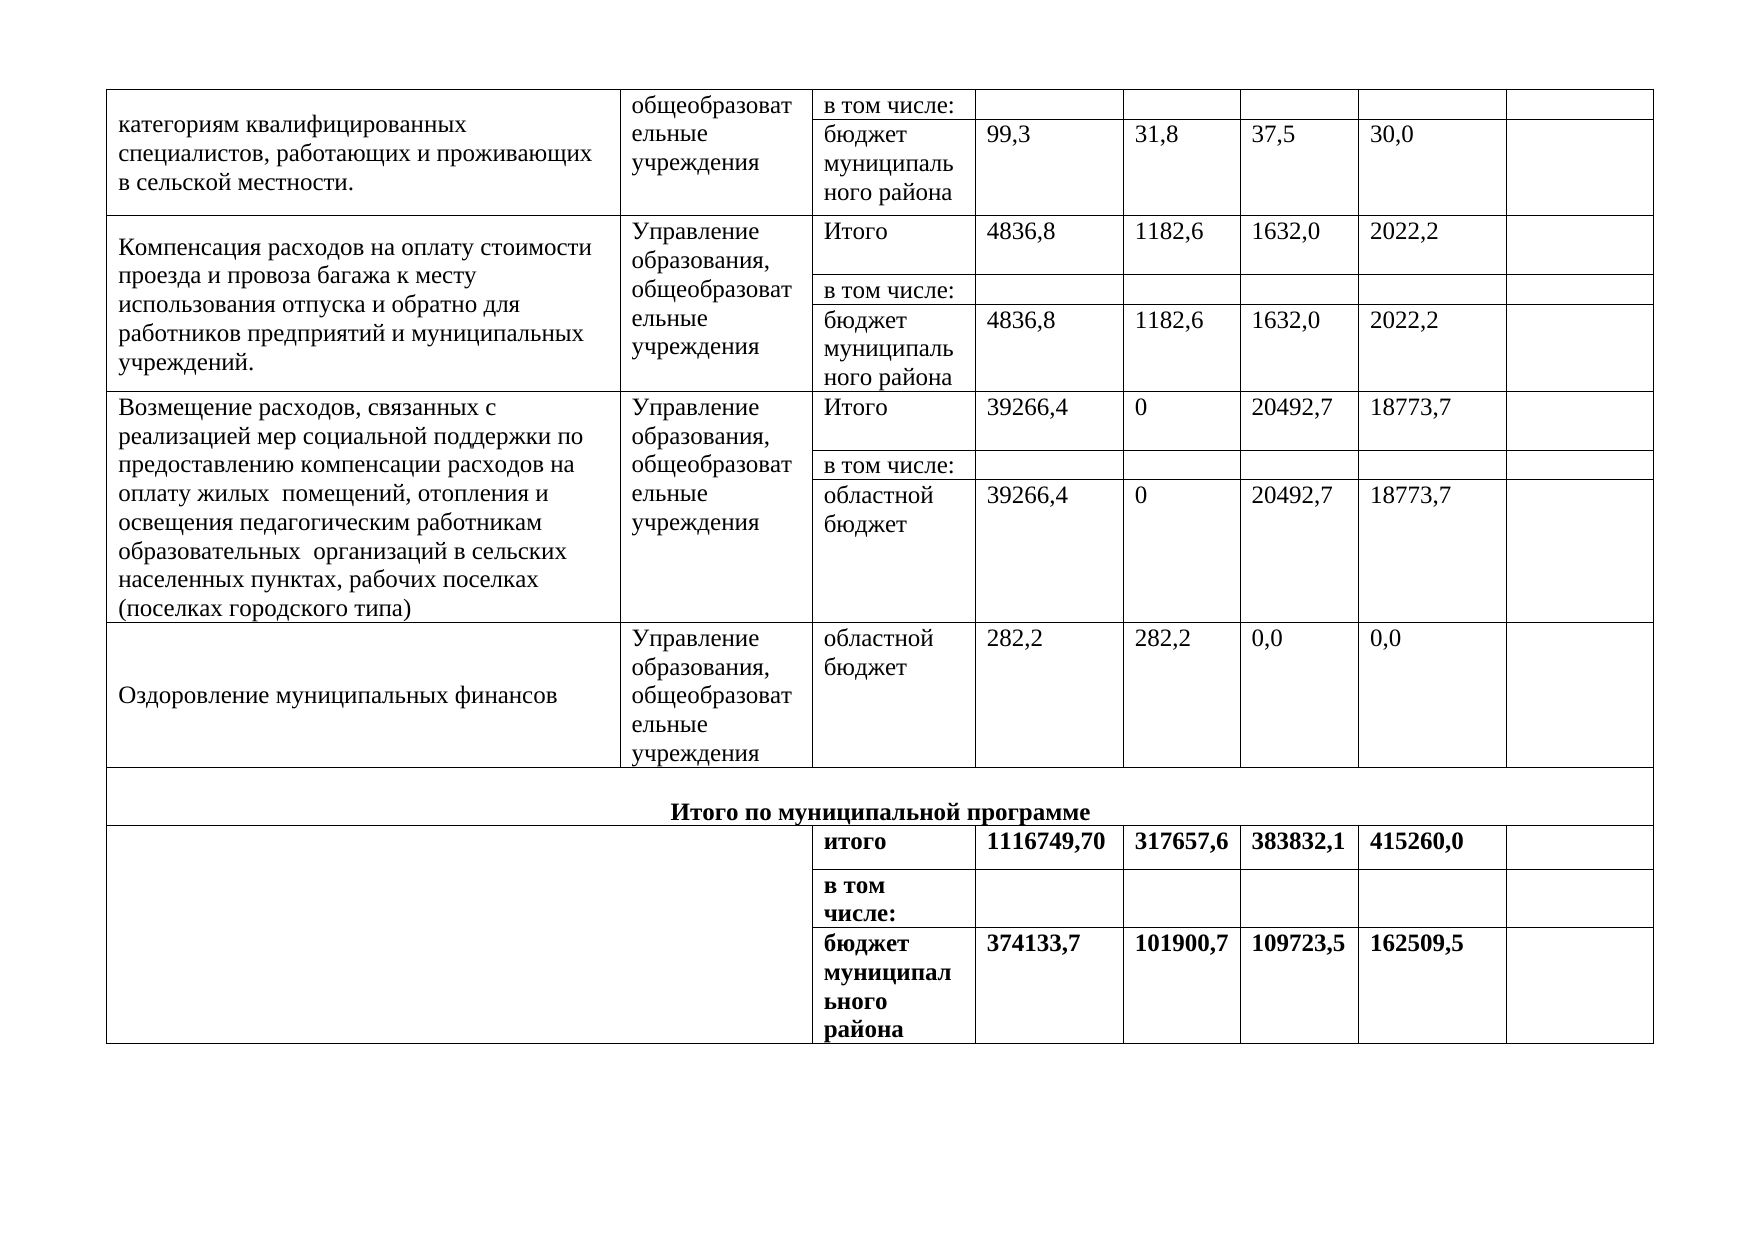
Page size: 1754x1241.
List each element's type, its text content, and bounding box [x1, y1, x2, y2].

table_cell в том числе: [813, 90, 975, 118]
table_cell [1507, 392, 1653, 449]
table_cell [1241, 451, 1358, 479]
table_cell бюджет муниципального района [813, 305, 975, 391]
table_cell 20492,7 [1241, 480, 1358, 622]
table_cell 415260,0 [1359, 826, 1506, 869]
table_cell [1507, 275, 1653, 304]
table_cell Управление образования, общеобразовательные учреждения [621, 623, 812, 767]
table_cell [1507, 90, 1653, 118]
table_cell 162509,5 [1359, 928, 1506, 1043]
table_cell [976, 90, 1123, 118]
table_cell 282,2 [976, 623, 1123, 767]
table_cell 101900,7 [1124, 928, 1240, 1043]
table_cell [1124, 870, 1240, 927]
table_cell 18773,7 [1359, 480, 1506, 622]
table_cell 37,5 [1241, 120, 1358, 215]
table_cell [1507, 870, 1653, 927]
table_cell итого [813, 826, 975, 869]
table_cell в том числе: [813, 275, 975, 304]
table_cell бюджет муниципального района [813, 120, 975, 215]
table_cell Компенсация расходов на оплату стоимости проезда и провоза багажа к месту использования отпуска и обратно для работников предприятий и муниципальных учреждений. [107, 216, 620, 391]
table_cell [621, 90, 812, 215]
table_cell бюджет муниципального района [813, 928, 975, 1043]
table_cell Возмещение расходов, связанных с реализацией мер социальной поддержки по предоставлению компенсации расходов на оплату жилых помещений, отопления и освещения педагогическим работникам образовательных организаций в сельских населенных пунктах, рабочих поселках (поселках городского типа) [107, 392, 620, 622]
table_cell [976, 275, 1123, 304]
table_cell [107, 90, 620, 215]
table_cell 1632,0 [1241, 216, 1358, 274]
table_cell 2022,2 [1359, 305, 1506, 391]
table_cell 0,0 [1359, 623, 1506, 767]
table_cell [1507, 928, 1653, 1043]
table_cell 109723,5 [1241, 928, 1358, 1043]
table_cell 1182,6 [1124, 216, 1240, 274]
table_cell областной бюджет [813, 623, 975, 767]
table_cell 317657,6 [1124, 826, 1240, 869]
table_cell 4836,8 [976, 305, 1123, 391]
table_cell [1507, 216, 1653, 274]
table_cell [1507, 623, 1653, 767]
table_cell 4836,8 [976, 216, 1123, 274]
table_cell 374133,7 [976, 928, 1123, 1043]
table_cell Оздоровление муниципальных финансов [107, 623, 620, 767]
table_cell в том числе: [813, 870, 975, 927]
table_cell 31,8 [1124, 120, 1240, 215]
table_cell 20492,7 [1241, 392, 1358, 449]
table_cell 18773,7 [1359, 392, 1506, 449]
table_cell 1116749,70 [976, 826, 1123, 869]
table_cell [1241, 275, 1358, 304]
table_cell 99,3 [976, 120, 1123, 215]
table_cell Итого [813, 392, 975, 449]
table_cell [1124, 90, 1240, 118]
table_cell [1241, 870, 1358, 927]
table_cell [1359, 90, 1506, 118]
table_cell областной бюджет [813, 480, 975, 622]
table_cell [1507, 305, 1653, 391]
table_cell [1359, 451, 1506, 479]
table_cell [107, 826, 812, 1043]
table_cell 0 [1124, 392, 1240, 449]
table_cell [976, 451, 1123, 479]
table_cell Управление образования, общеобразовательные учреждения [621, 216, 812, 391]
table_cell [976, 870, 1123, 927]
table_cell Управление образования, общеобразовательные учреждения [621, 392, 812, 622]
table_cell [1507, 480, 1653, 622]
table_cell [1507, 120, 1653, 215]
table_cell [1124, 275, 1240, 304]
table_cell 0,0 [1241, 623, 1358, 767]
table_cell [1507, 826, 1653, 869]
table_cell 39266,4 [976, 392, 1123, 449]
table_cell [1241, 90, 1358, 118]
table_cell Итого [813, 216, 975, 274]
table_cell 30,0 [1359, 120, 1506, 215]
table_cell [1359, 870, 1506, 927]
table_cell [1124, 451, 1240, 479]
table_cell 383832,1 [1241, 826, 1358, 869]
table_cell 1182,6 [1124, 305, 1240, 391]
table_cell 0 [1124, 480, 1240, 622]
table_cell 2022,2 [1359, 216, 1506, 274]
table_cell [1507, 451, 1653, 479]
table_cell 39266,4 [976, 480, 1123, 622]
table_cell Итого по муниципальной программе [107, 768, 1653, 825]
table_cell [1359, 275, 1506, 304]
table_cell 1632,0 [1241, 305, 1358, 391]
table_cell в том числе: [813, 451, 975, 479]
table_cell 282,2 [1124, 623, 1240, 767]
